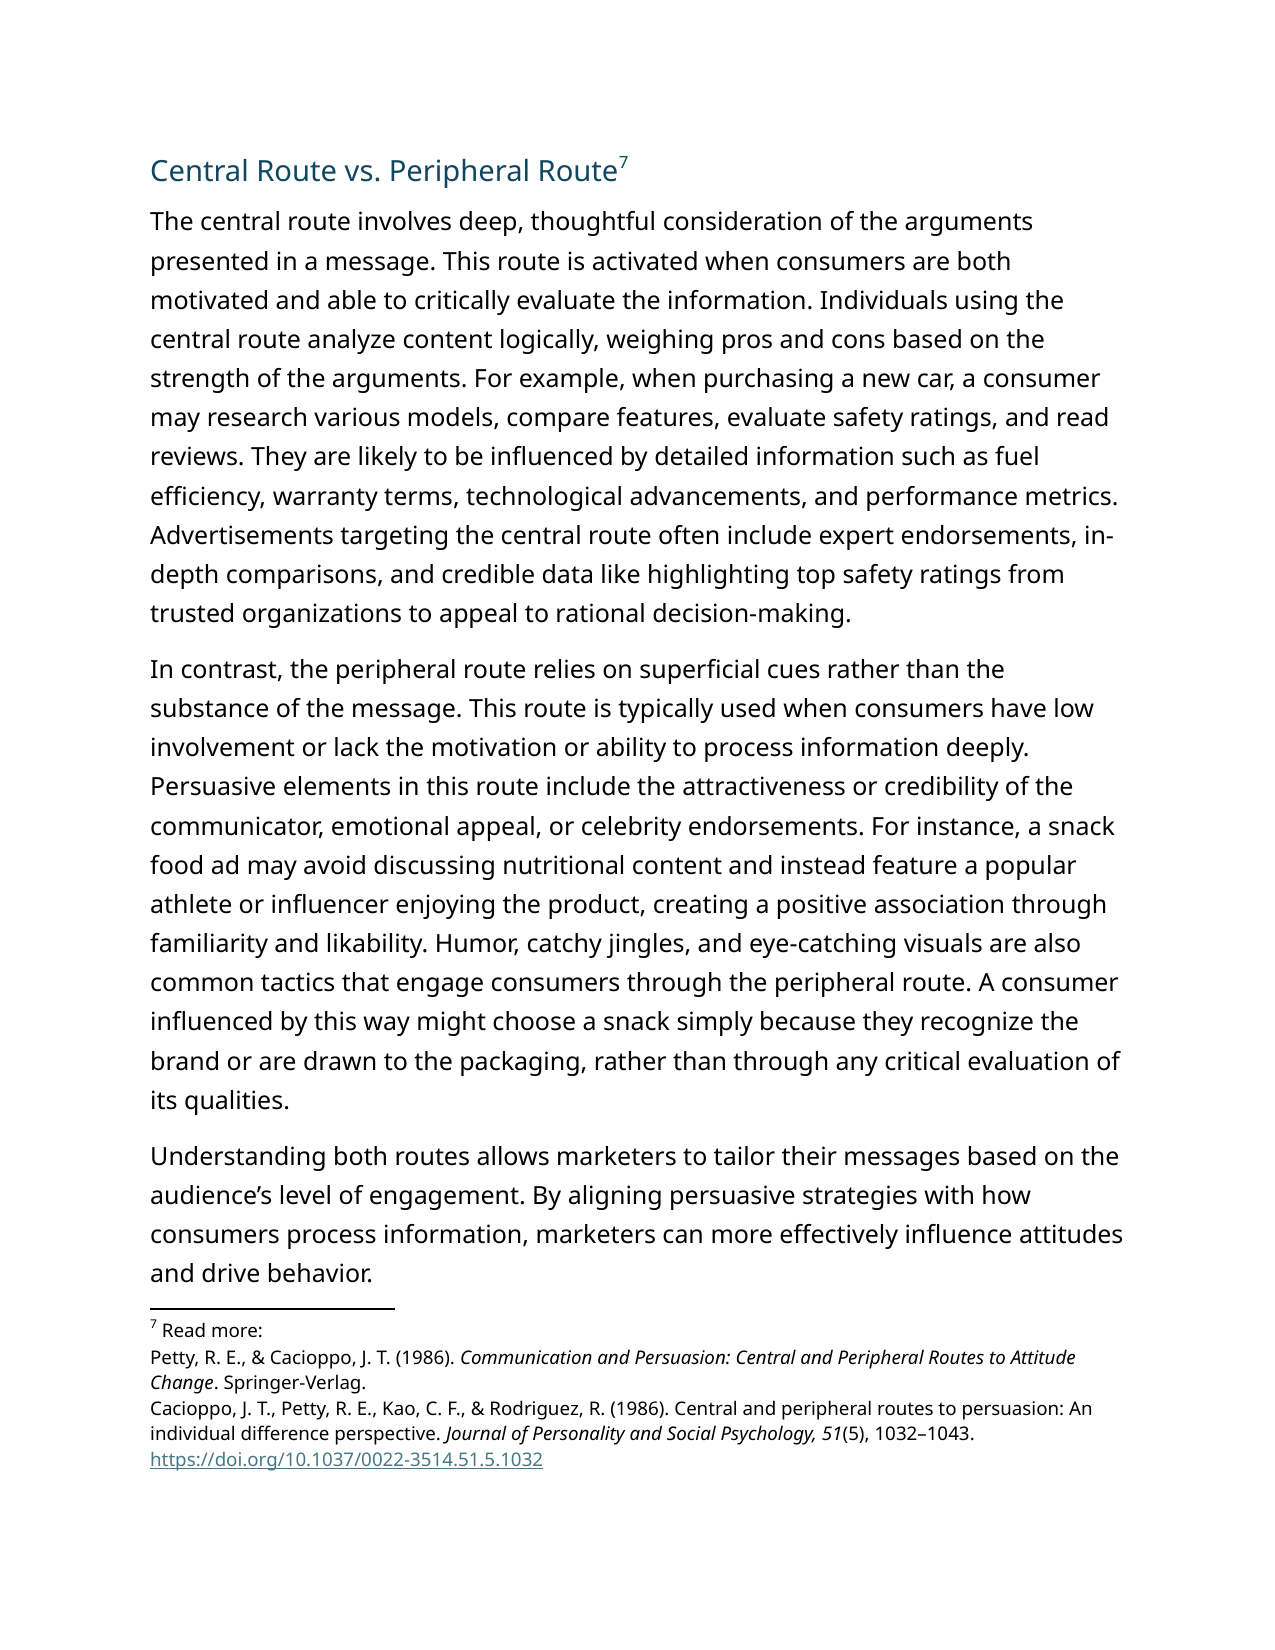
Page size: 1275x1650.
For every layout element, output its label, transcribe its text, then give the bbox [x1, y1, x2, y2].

text The central route involves deep, thoughtful consideration of the arguments presented in a message. This route is activated when consumers are both motivated and able to critically evaluate the information. Individuals using the central route analyze content logically, weighing pros and cons based on the strength of the arguments. For example, when purchasing a new car, a consumer may research various models, compare features, evaluate safety ratings, and read reviews. They are likely to be influenced by detailed information such as fuel efficiency, warranty terms, technological advancements, and performance metrics. Advertisements targeting the central route often include expert endorsements, in-depth comparisons, and credible data like highlighting top safety ratings from trusted organizations to appeal to rational decision-making. [150, 204, 1125, 630]
text In contrast, the peripheral route relies on superficial cues rather than the substance of the message. This route is typically used when consumers have low involvement or lack the motivation or ability to process information deeply. Persuasive elements in this route include the attractiveness or credibility of the communicator, emotional appeal, or celebrity endorsements. For instance, a snack food ad may avoid discussing nutritional content and instead feature a popular athlete or influencer enjoying the product, creating a positive association through familiarity and likability. Humor, catchy jingles, and eye-catching visuals are also common tactics that engage consumers through the peripheral route. A consumer influenced by this way might choose a snack simply because they recognize the brand or are drawn to the packaging, rather than through any critical evaluation of its qualities. [150, 651, 1125, 1116]
subtitle Central Route vs. Peripheral Route [150, 150, 1125, 190]
text Understanding both routes allows marketers to tailor their messages based on the audience’s level of engagement. By aligning persuasive strategies with how consumers process information, marketers can more effectively influence attitudes and drive behavior. [150, 1138, 1125, 1290]
